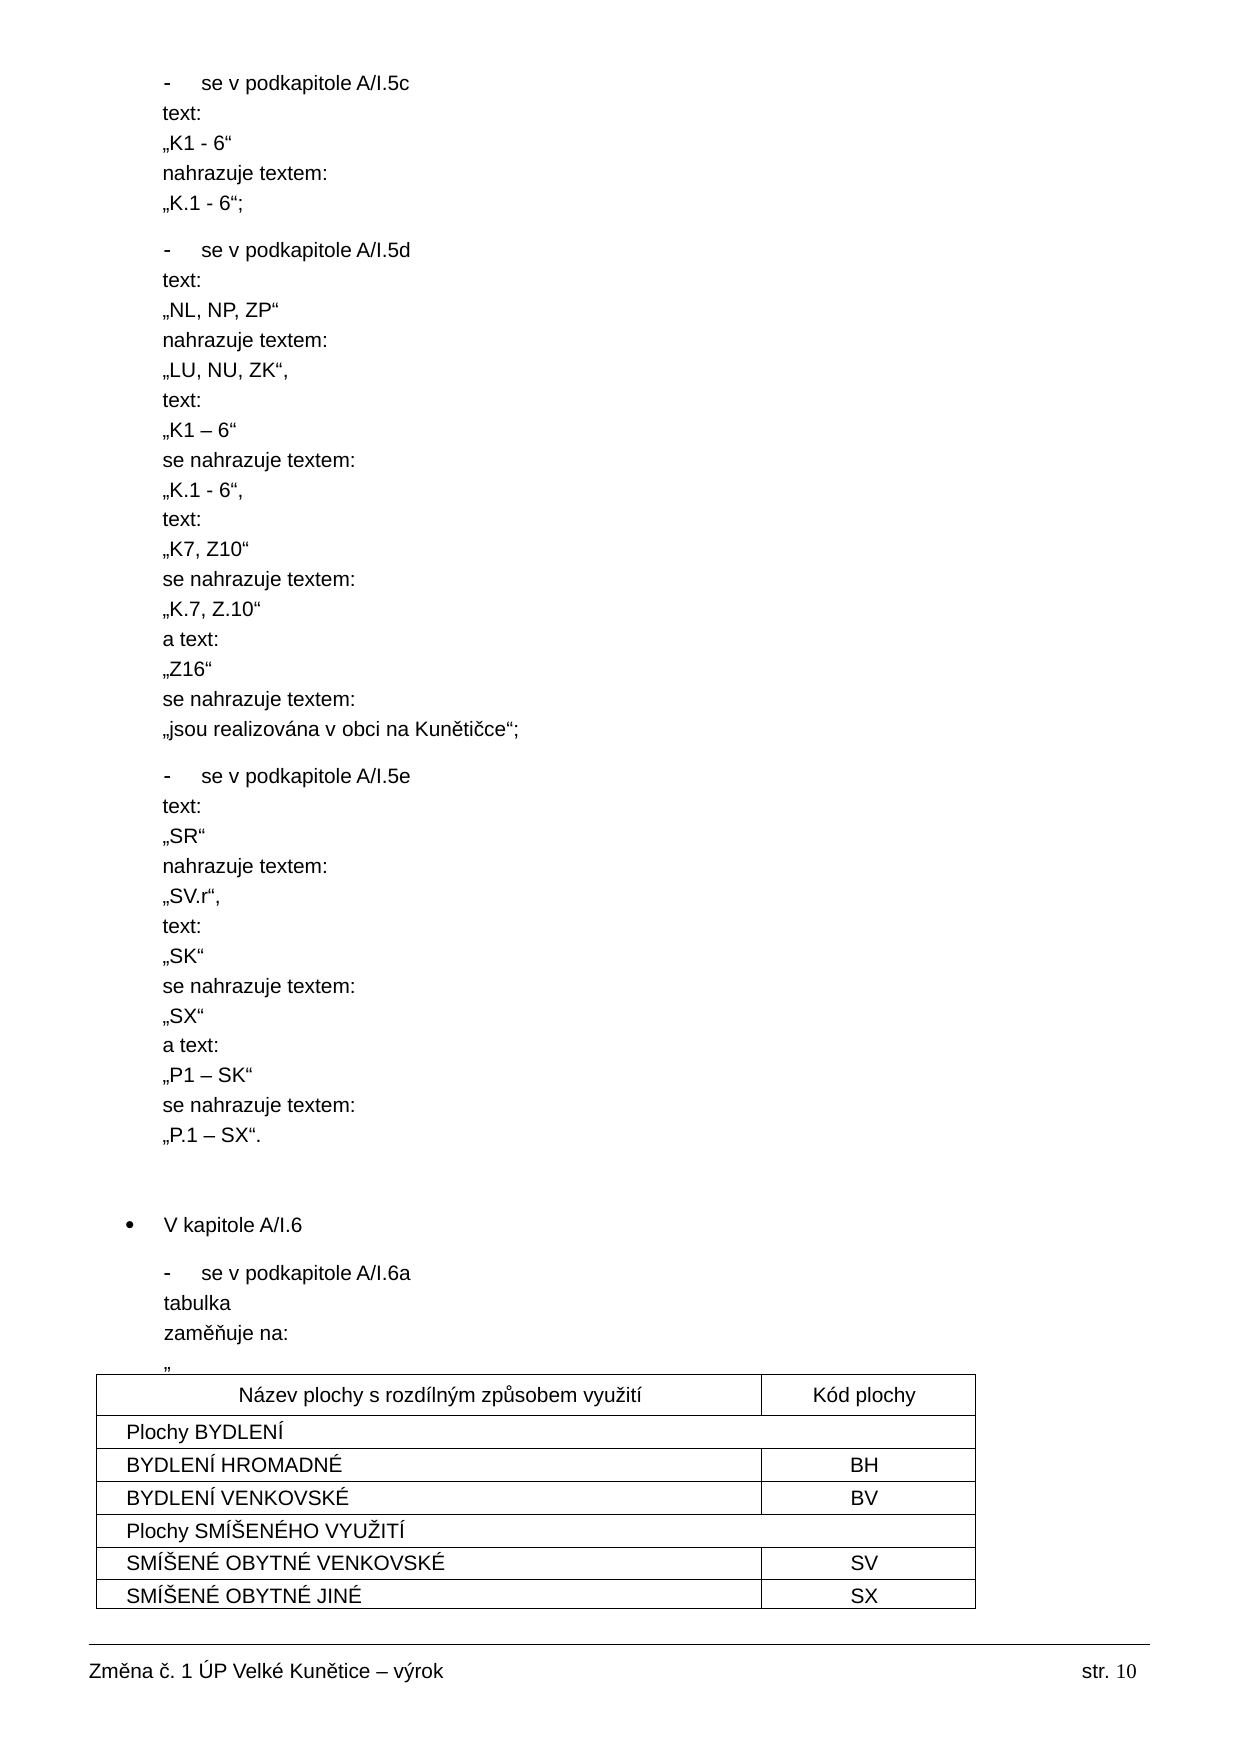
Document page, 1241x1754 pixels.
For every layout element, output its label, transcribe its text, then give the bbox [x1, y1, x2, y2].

list se v podkapitole A/I.5d [163, 238, 1152, 262]
text se nahrazuje textem: [88, 973, 1152, 997]
list se v podkapitole A/I.5e [163, 764, 1152, 788]
table_cell SV [762, 1548, 975, 1579]
text „ [163, 1350, 1152, 1374]
text „K7, Z10“ [88, 537, 1152, 561]
table_cell SX [762, 1580, 975, 1608]
text „P.1 – SX“. [88, 1123, 1152, 1147]
text „SV.r“, [88, 884, 1152, 908]
text „LU, NU, ZK“, [88, 358, 1152, 382]
text se nahrazuje textem: [88, 1093, 1152, 1117]
text se nahrazuje textem: [88, 687, 1152, 711]
text nahrazuje textem: [88, 328, 1152, 352]
table_cell [761, 1515, 975, 1547]
text se nahrazuje textem: [88, 447, 1152, 471]
text „K.7, Z.10“ [88, 597, 1152, 621]
table_cell BYDLENÍ VENKOVSKÉ [97, 1482, 761, 1514]
text zaměňuje na: [163, 1320, 1152, 1344]
text se nahrazuje textem: [88, 567, 1152, 591]
table_cell Plochy BYDLENÍ [97, 1416, 761, 1448]
list se v podkapitole A/I.6a [163, 1260, 1152, 1284]
text a text: [88, 627, 1152, 651]
table_header Kód plochy [762, 1375, 975, 1415]
table_cell BH [762, 1449, 975, 1481]
text text: [88, 268, 1152, 292]
text text: [88, 507, 1152, 531]
text „K.1 - 6“; [88, 191, 1152, 214]
text „Z16“ [88, 657, 1152, 681]
list se v podkapitole A/I.5c [163, 71, 1152, 95]
text „SX“ [88, 1003, 1152, 1027]
text „K1 – 6“ [88, 418, 1152, 442]
text nahrazuje textem: [88, 854, 1152, 878]
text „P1 – SK“ [88, 1063, 1152, 1087]
table_cell SMÍŠENÉ OBYTNÉ JINÉ [97, 1580, 761, 1608]
text text: [88, 794, 1152, 818]
text text: [88, 101, 1152, 125]
table_cell Plochy SMÍŠENÉHO VYUŽITÍ [97, 1515, 761, 1547]
text „jsou realizována v obci na Kunětičce“; [88, 717, 1152, 741]
text tabulka [163, 1290, 1152, 1314]
text „NL, NP, ZP“ [88, 298, 1152, 322]
text text: [88, 914, 1152, 938]
text „K.1 - 6“, [88, 477, 1152, 501]
table_cell [761, 1416, 975, 1448]
table_header Název plochy s rozdílným způsobem využití [97, 1375, 761, 1415]
text „K1 - 6“ [88, 131, 1152, 155]
text text: [88, 388, 1152, 412]
table_cell BYDLENÍ HROMADNÉ [97, 1449, 761, 1481]
text „SR“ [88, 824, 1152, 848]
text „SK“ [88, 944, 1152, 968]
list V kapitole A/I.6 [126, 1213, 1152, 1237]
table_cell BV [762, 1482, 975, 1514]
text nahrazuje textem: [88, 161, 1152, 184]
table_cell SMÍŠENÉ OBYTNÉ VENKOVSKÉ [97, 1548, 761, 1579]
text a text: [88, 1033, 1152, 1057]
